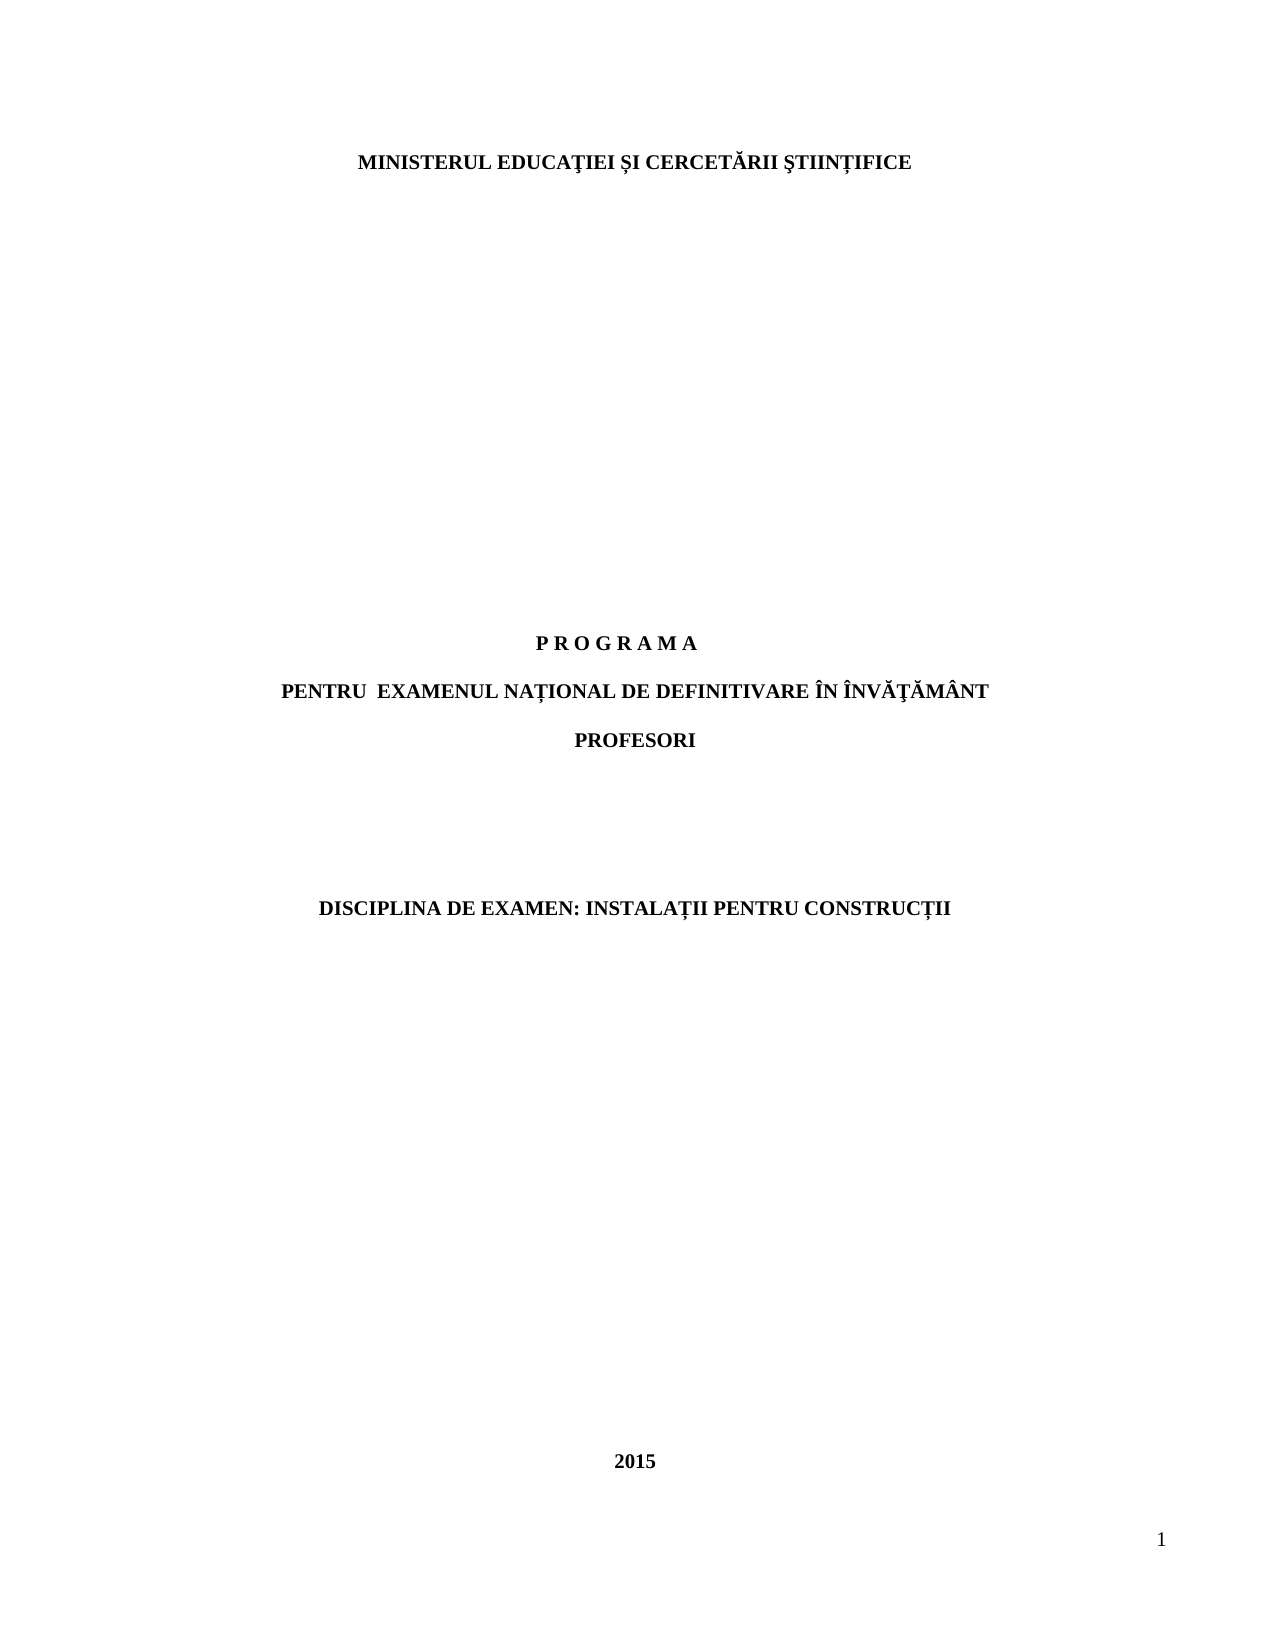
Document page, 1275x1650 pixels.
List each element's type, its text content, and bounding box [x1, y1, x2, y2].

text PENTRU EXAMENUL NAȚIONAL DE DEFINITIVARE ÎN ÎNVĂŢĂMÂNT [103, 679, 1167, 703]
text MINISTERUL EDUCAŢIEI ȘI CERCETĂRII ŞTIINȚIFICE [103, 150, 1167, 174]
text PROFESORI [103, 727, 1167, 752]
text DISCIPLINA DE EXAMEN: INSTALAȚII PENTRU CONSTRUCȚII [103, 896, 1167, 920]
text 2015 [103, 1449, 1167, 1473]
subtitle P R O G R A M A [66, 631, 1167, 655]
